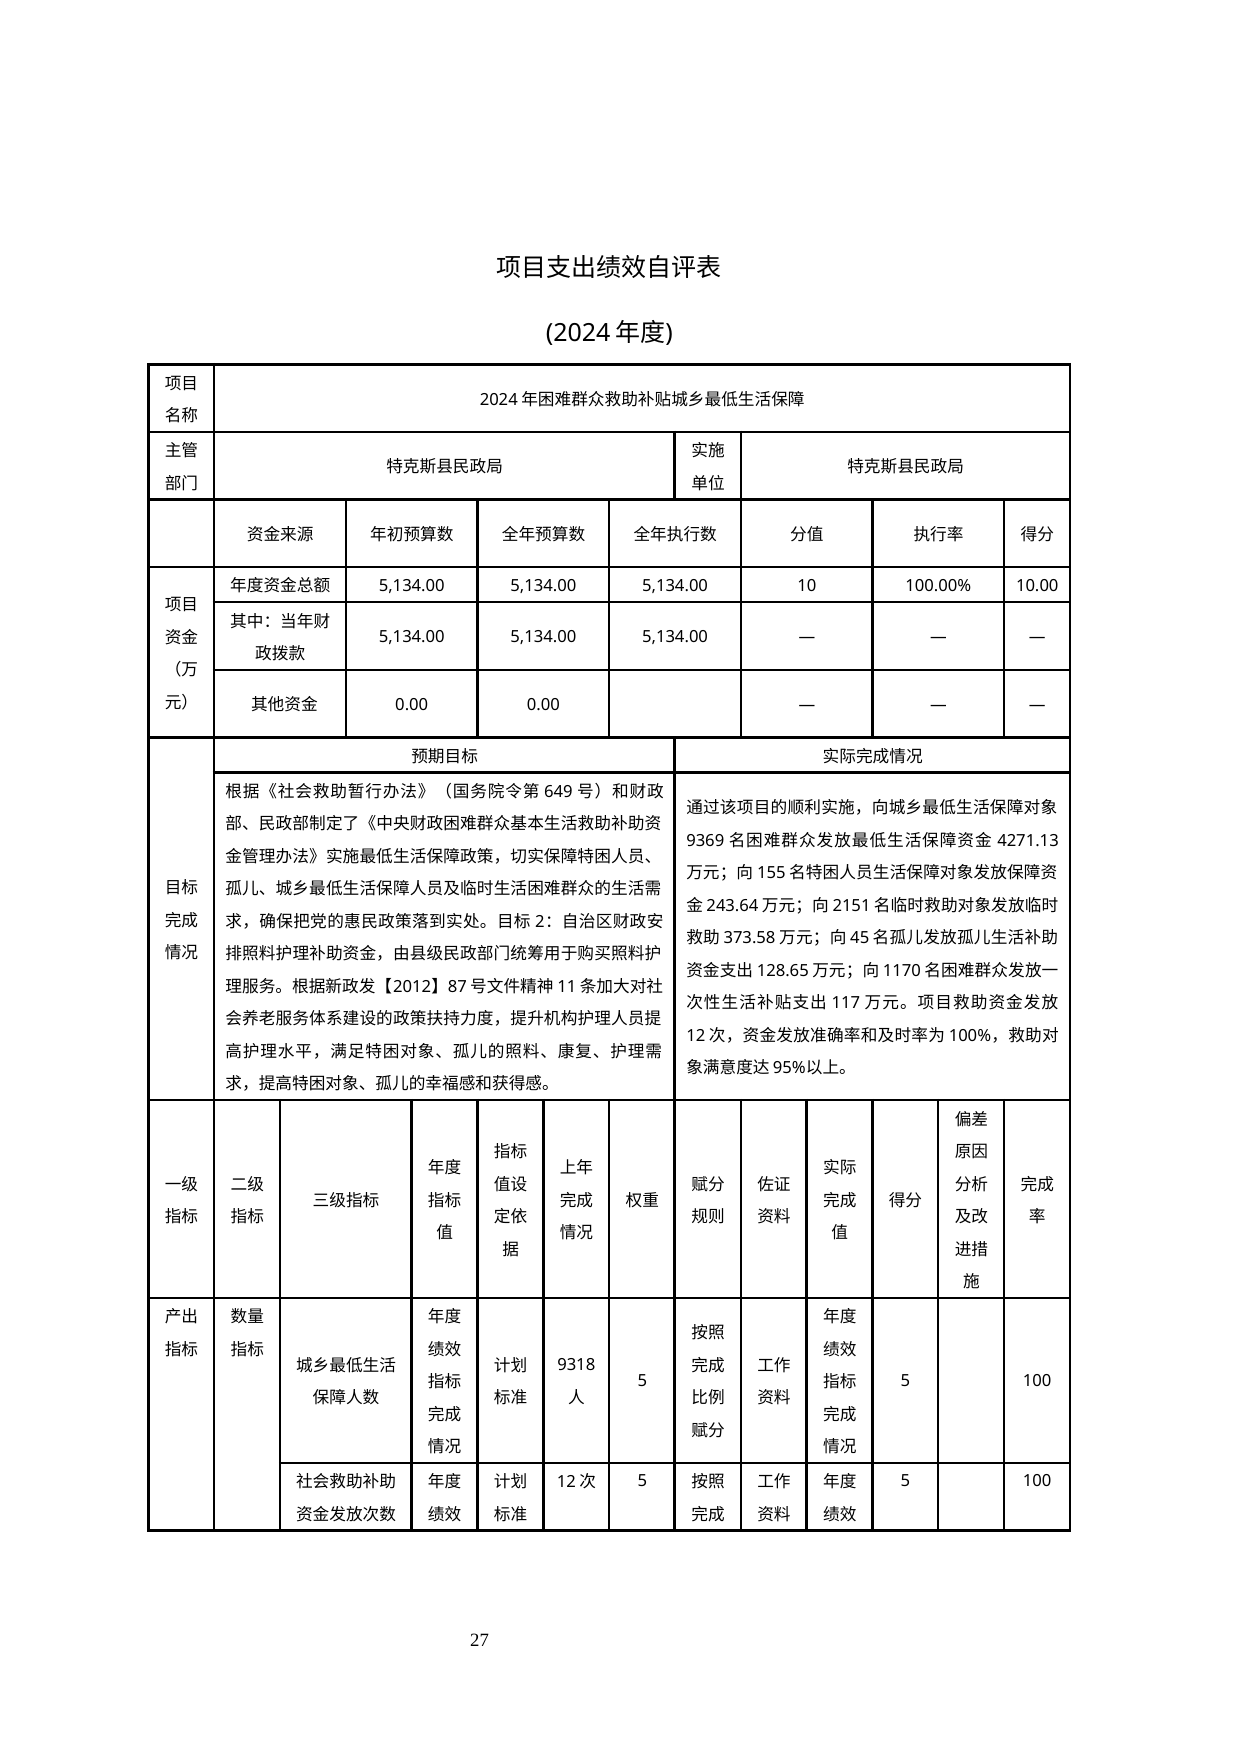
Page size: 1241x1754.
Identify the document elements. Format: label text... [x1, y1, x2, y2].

table_cell 特克斯县民政局 [742, 433, 1069, 498]
table_cell 5 [610, 1464, 673, 1529]
table_cell 全年预算数 [479, 501, 608, 566]
table_cell 主管部门 [150, 433, 213, 498]
table_cell 上年完成情况 [545, 1101, 608, 1296]
table_cell 5 [874, 1299, 937, 1461]
table_cell 5,134.00 [610, 603, 740, 668]
table_cell 二级指标 [215, 1101, 279, 1296]
table_cell 全年执行数 [610, 501, 740, 566]
table_cell 5,134.00 [347, 603, 476, 668]
table_cell 年度资金总额 [215, 568, 345, 601]
table_cell 年度指标值 [413, 1101, 476, 1296]
table_cell 预期目标 [215, 739, 673, 771]
table_cell 年度绩效指标完成情况 [808, 1299, 871, 1461]
table_cell 数量指标 [215, 1299, 279, 1529]
table_cell 工作资料 [742, 1299, 805, 1461]
table_cell 偏差原因分析及改进措施 [939, 1101, 1003, 1296]
table_cell 年度绩效指标完成情况 [808, 1464, 871, 1529]
table_cell [150, 501, 213, 566]
table_cell (2024年度) [148, 298, 1070, 363]
table_cell 5,134.00 [347, 568, 476, 601]
table_cell 按照完成比例赋分 [676, 1299, 740, 1461]
table_cell 计划标准 [479, 1464, 542, 1529]
table_cell 目标完成情况 [150, 739, 213, 1099]
table_cell [939, 1299, 1003, 1461]
table_cell — [874, 603, 1003, 668]
table_cell 三级指标 [281, 1101, 410, 1296]
table_cell 执行率 [874, 501, 1003, 566]
table_cell 分值 [742, 501, 871, 566]
table_cell 实际完成值 [808, 1101, 871, 1296]
table_cell 赋分规则 [676, 1101, 740, 1296]
table_cell 100 [1005, 1464, 1069, 1529]
table_cell 指标值设定依据 [479, 1101, 542, 1296]
table_cell 5,134.00 [479, 603, 608, 668]
table_cell 完成率 [1005, 1101, 1069, 1296]
table_cell — [874, 671, 1003, 736]
table_cell [610, 671, 740, 736]
table_cell 资金来源 [215, 501, 345, 566]
table_cell 根据《社会救助暂行办法》（国务院令第649号）和财政部、民政部制定了《中央财政困难群众基本生活救助补助资金管理办法》实施最低生活保障政策，切实保障特困人员、孤儿、城乡最低生活保障人员及临时生活困难群众的生活需求，确保把党的惠民政策落到实处。目标2：自治区财政安排照料护理补助资金，由县级民政部门统筹用于购买照料护理服务。根据新政发【2012】87号文件精神11条加大对社会养老服务体系建设的政策扶持力度，提升机构护理人员提高护理水平，满足特困对象、孤儿的照料、康复、护理需求，提高特困对象、孤儿的幸福感和获得感。 [215, 774, 673, 1099]
table_cell 年度绩效指标完成情况 [413, 1464, 476, 1529]
table_cell — [742, 671, 871, 736]
table_cell 0.00 [479, 671, 608, 736]
table_cell 通过该项目的顺利实施，向城乡最低生活保障对象9369名困难群众发放最低生活保障资金4271.13万元；向155名特困人员生活保障对象发放保障资金243.64万元；向2151名临时救助对象发放临时救助373.58万元；向45名孤儿发放孤儿生活补助资金支出128.65万元；向1170名困难群众发放一次性生活补贴支出117万元。项目救助资金发放12次，资金发放准确率和及时率为100%，救助对象满意度达95%以上。 [676, 774, 1069, 1099]
table_cell 佐证资料 [742, 1101, 805, 1296]
table_cell 特克斯县民政局 [215, 433, 673, 498]
table_cell 10.00 [1005, 568, 1069, 601]
table_cell — [1005, 603, 1069, 668]
table_cell 按照完成比例赋分 [676, 1464, 740, 1529]
table_cell 社会救助补助资金发放次数 [281, 1464, 410, 1529]
table_cell 5 [610, 1299, 673, 1461]
table_cell 2024年困难群众救助补贴城乡最低生活保障 [215, 366, 1069, 431]
table_cell 10 [742, 568, 871, 601]
table_cell 年度绩效指标完成情况 [413, 1299, 476, 1461]
table_cell [939, 1464, 1003, 1529]
table_cell 0.00 [347, 671, 476, 736]
table_cell 100.00% [874, 568, 1003, 601]
table_cell — [1005, 671, 1069, 736]
table_cell 100 [1005, 1299, 1069, 1461]
table_cell 计划标准 [479, 1299, 542, 1461]
table_cell 实施单位 [676, 433, 740, 498]
table_header 项目支出绩效自评表 [148, 233, 1070, 298]
table_cell 得分 [1005, 501, 1069, 566]
table_cell 一级指标 [150, 1101, 213, 1296]
table_cell 12次 [545, 1464, 608, 1529]
table_cell 其中：当年财政拨款 [215, 603, 345, 668]
table_cell 5 [874, 1464, 937, 1529]
table_cell 项目名称 [150, 366, 213, 431]
table_cell 5,134.00 [610, 568, 740, 601]
table_cell 5,134.00 [479, 568, 608, 601]
table_cell 工作资料 [742, 1464, 805, 1529]
table_cell 产出指标 [150, 1299, 213, 1529]
table_cell 得分 [874, 1101, 937, 1296]
table_cell 权重 [610, 1101, 673, 1296]
table_cell 城乡最低生活保障人数 [281, 1299, 410, 1461]
table_cell 实际完成情况 [676, 739, 1069, 771]
table_cell 项目资金 （万元） [150, 568, 213, 736]
table_cell 9318人 [545, 1299, 608, 1461]
table_cell 其他资金 [215, 671, 345, 736]
table_cell — [742, 603, 871, 668]
table_cell 年初预算数 [347, 501, 476, 566]
